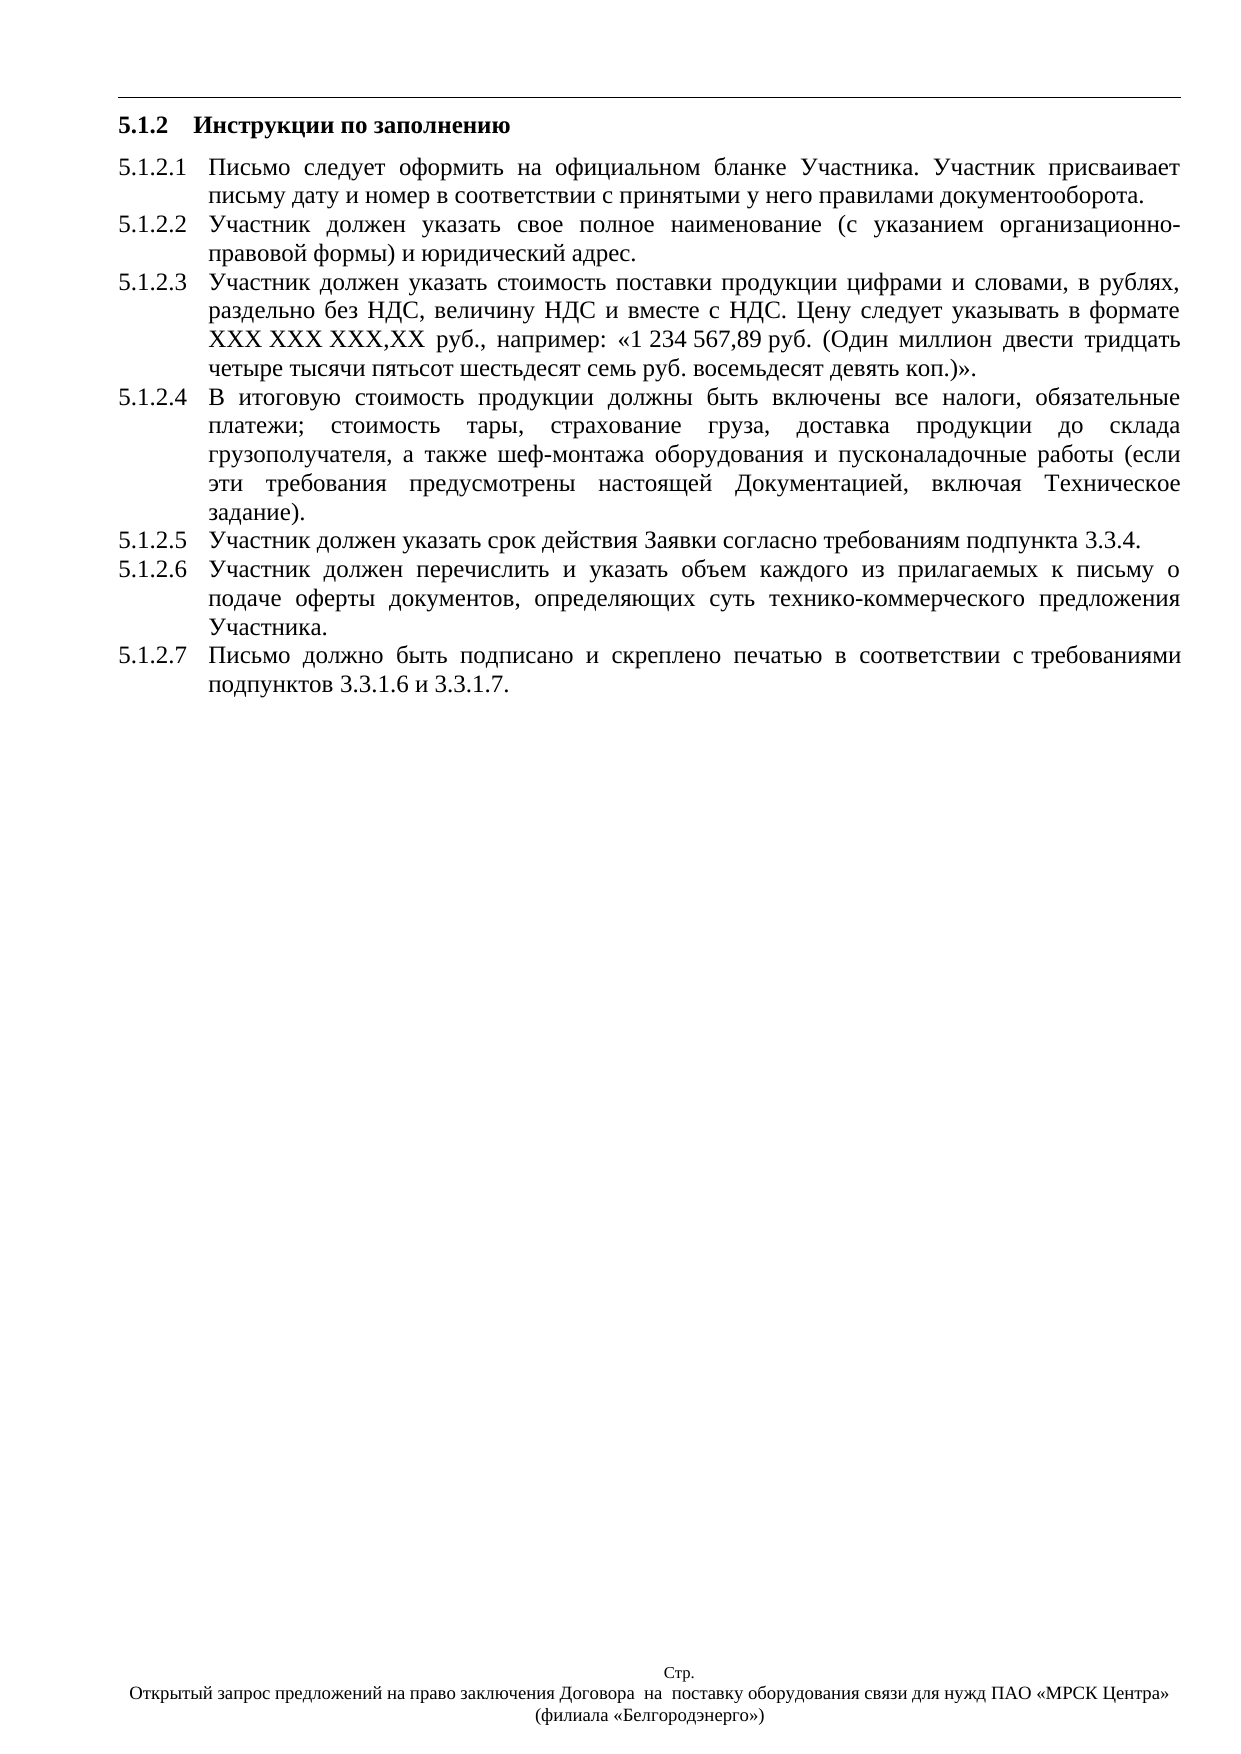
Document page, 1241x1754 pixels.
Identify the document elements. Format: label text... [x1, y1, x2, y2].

list В итоговую стоимость продукции должны быть включены все налоги, обязательные платежи; стоимость тары, страхование груза, доставка продукции до склада грузополучателя, а также шеф-монтажа оборудования и пусконаладочные работы (если эти требования предусмотрены настоящей Документацией, включая Техническое задание). [118, 382, 1181, 526]
list Участник должен перечислить и указать объем каждого из прилагаемых к письму о подаче оферты документов, определяющих суть технико-коммерческого предложения Участника. [118, 554, 1181, 641]
list Участник должен указать стоимость поставки продукции цифрами и словами, в рублях, раздельно без НДС, величину НДС и вместе с НДС. Цену следует указывать в формате ХХХ ХХХ ХХХ,ХХ руб., например: «1 234 567,89 руб. (Один миллион двести тридцать четыре тысячи пятьсот шестьдесят семь руб. восемьдесят девять коп.)». [118, 267, 1181, 382]
list Письмо следует оформить на официальном бланке Участника. Участник присваивает письму дату и номер в соответствии с принятыми у него правилами документооборота. [118, 152, 1181, 209]
subtitle Инструкции по заполнению [118, 111, 1181, 139]
list Участник должен указать свое полное наименование (с указанием организационно-правовой формы) и юридический адрес. [118, 209, 1181, 267]
